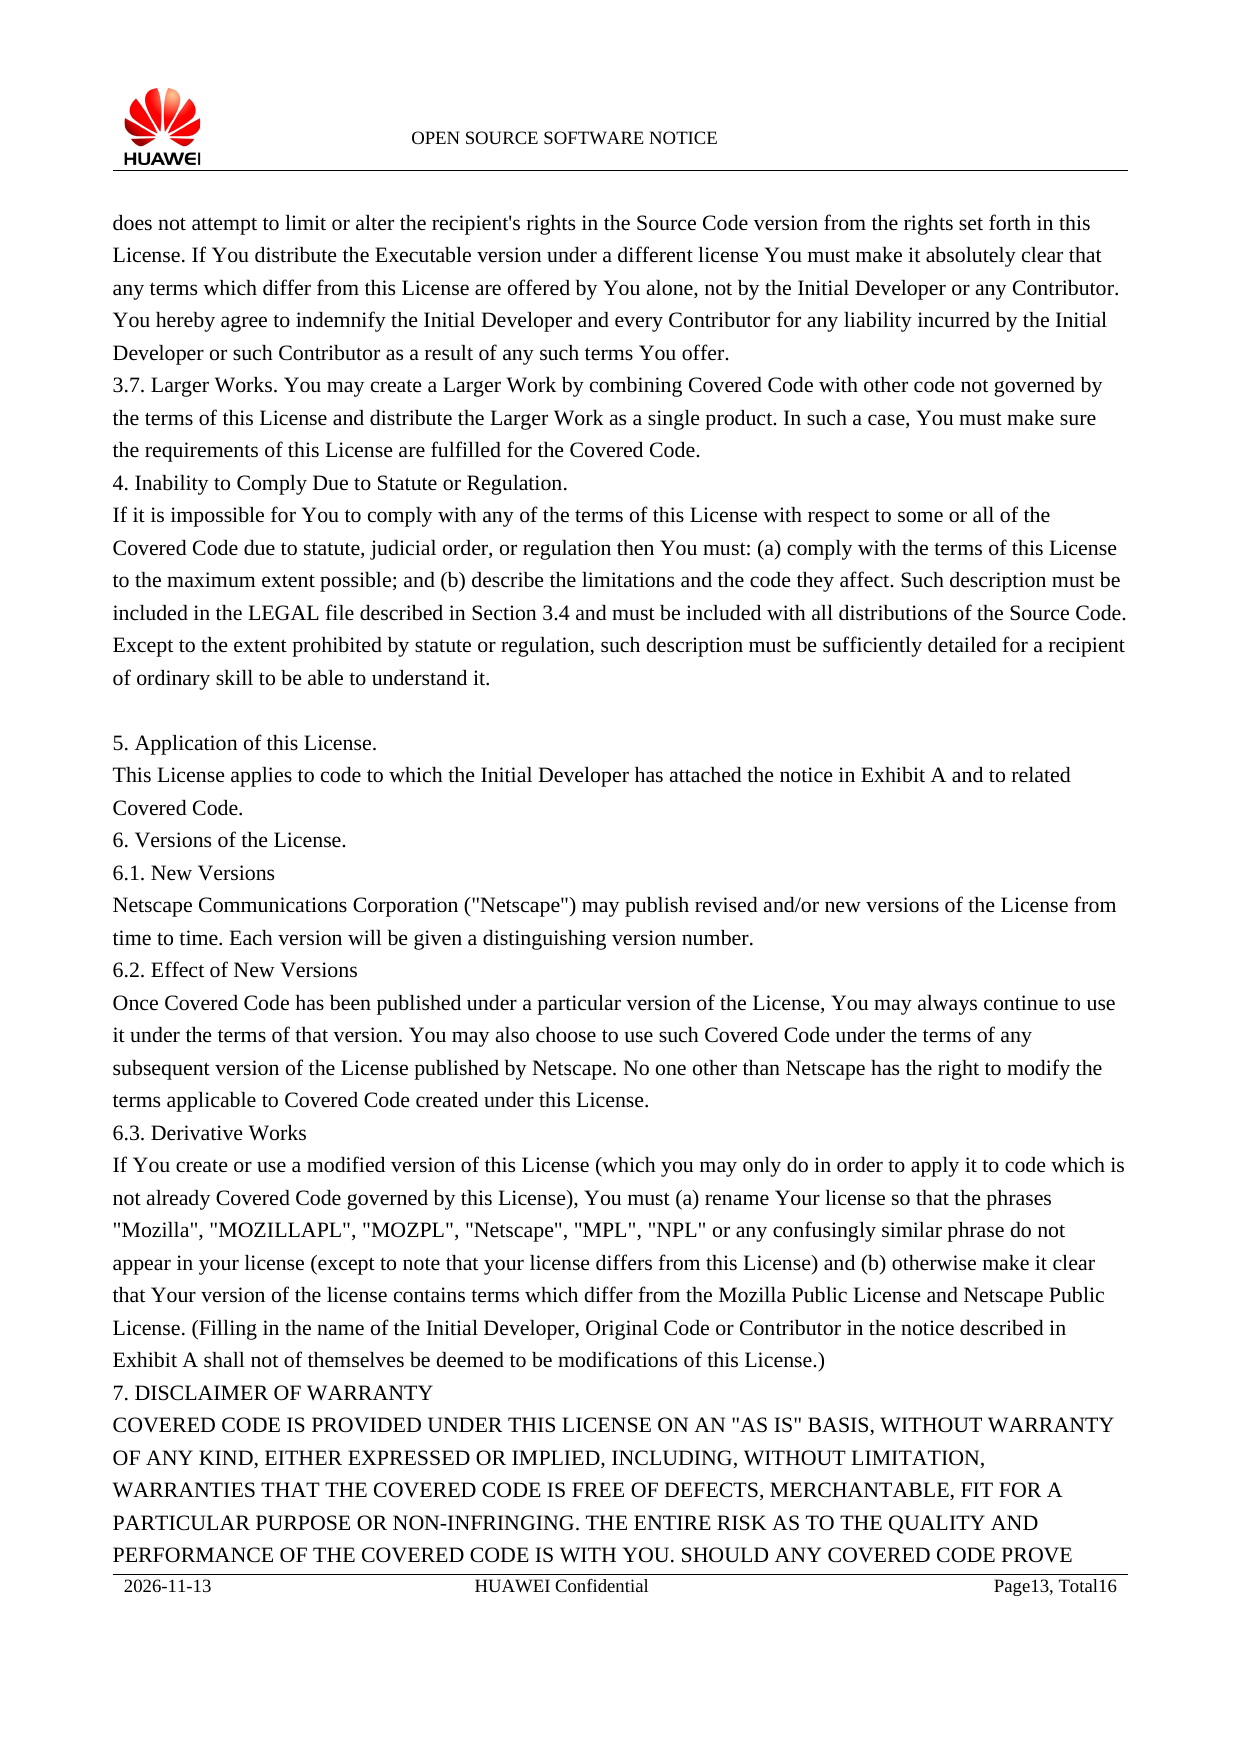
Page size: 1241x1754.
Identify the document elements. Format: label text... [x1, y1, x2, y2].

picture [124, 88, 201, 165]
